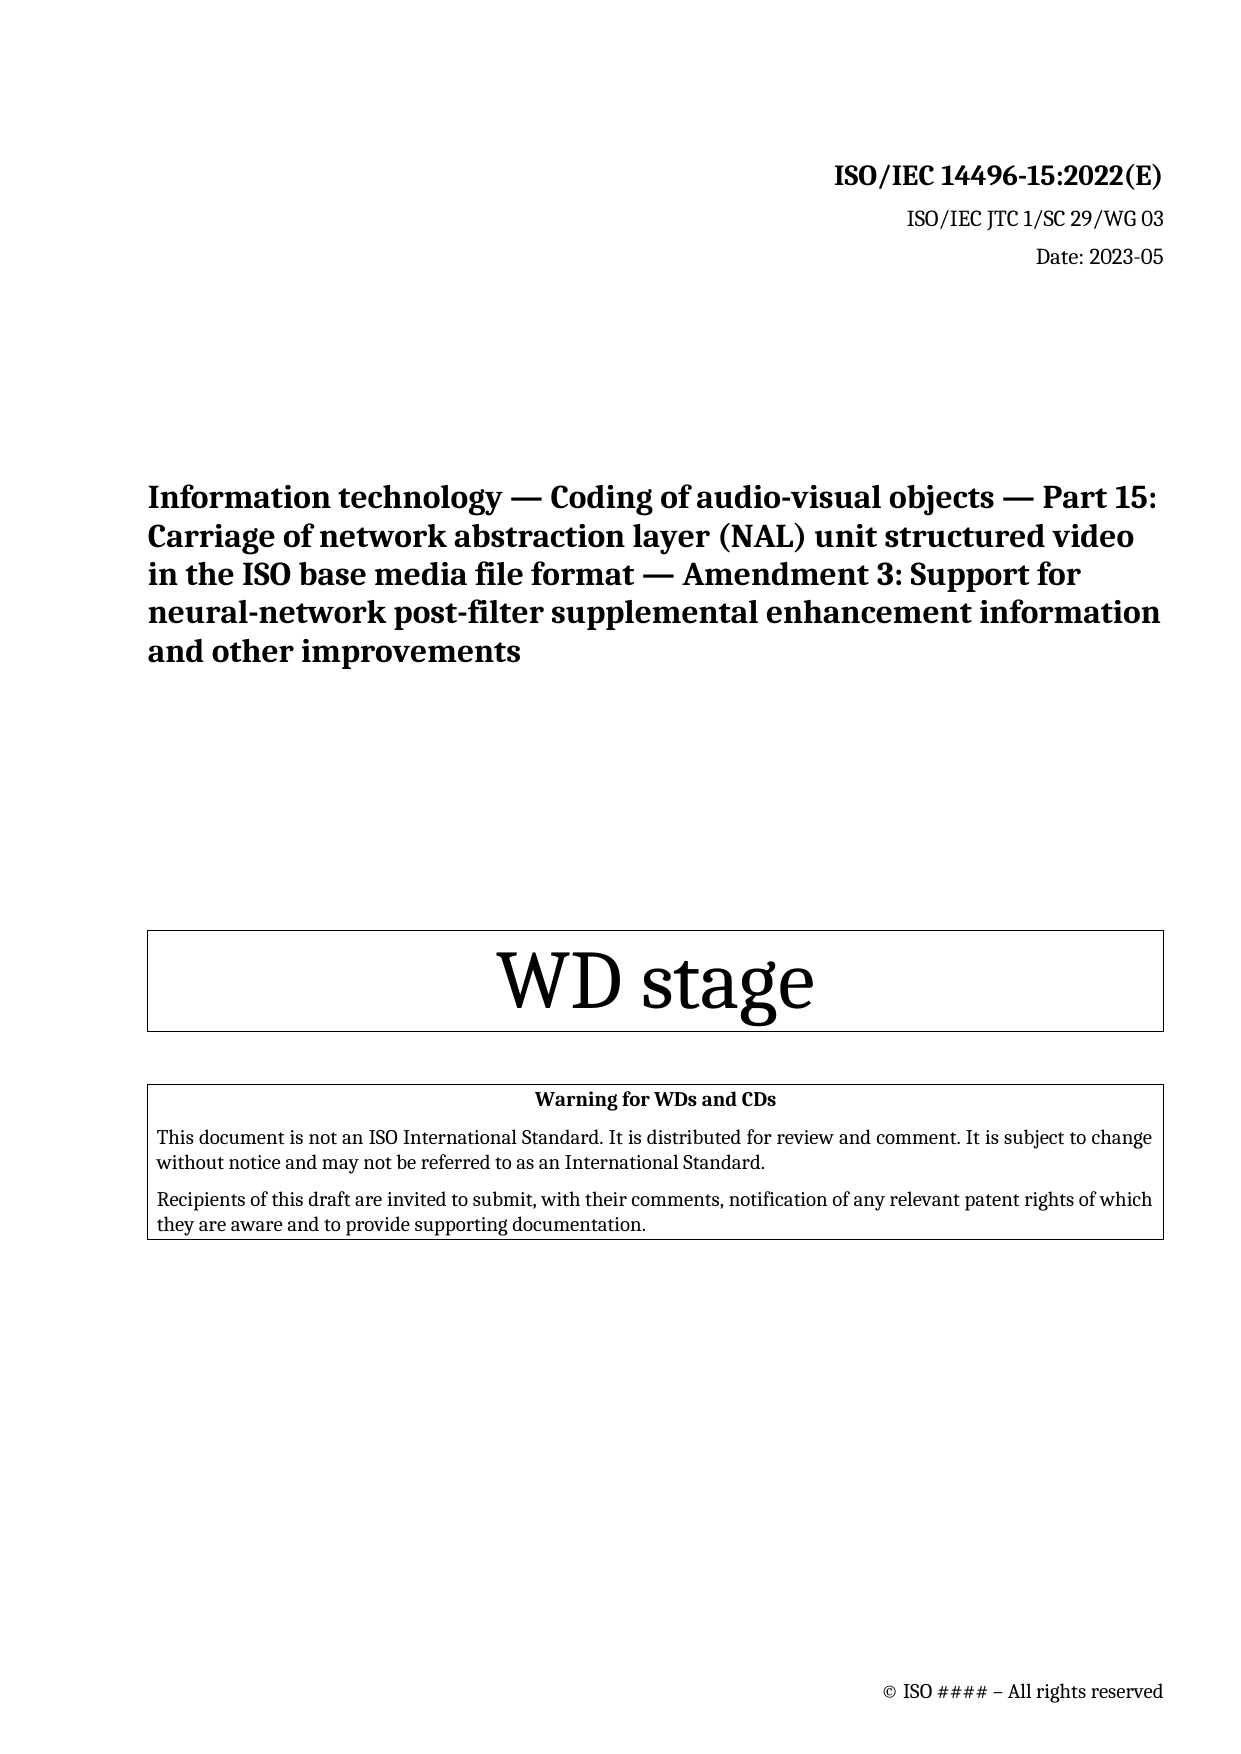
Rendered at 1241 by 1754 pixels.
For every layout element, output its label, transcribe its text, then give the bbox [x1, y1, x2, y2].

text ISO/IEC 14496-15:2022(E) [148, 159, 1163, 193]
text Warning for WDs and CDs [148, 1085, 1163, 1112]
text This document is not an ISO International Standard. It is distributed for review and comment. It is subject to change without notice and may not be referred to as an International Standard. [148, 1121, 1163, 1174]
text WD stage [148, 931, 1163, 1031]
text Recipients of this draft are invited to submit, with their comments, notification of any relevant patent rights of which they are aware and to provide supporting documentation. [148, 1184, 1163, 1239]
text Information technology — Coding of audio-visual objects — Part 15: Carriage of network abstraction layer (NAL) unit structured video in the ISO base media file format — Amendment 3: Support for neural-network post-filter supplemental enhancement information and other improvements [148, 479, 1163, 671]
text Date: 2023-05 [148, 244, 1163, 271]
text ISO/IEC JTC 1/SC 29/WG 03 [148, 205, 1163, 232]
